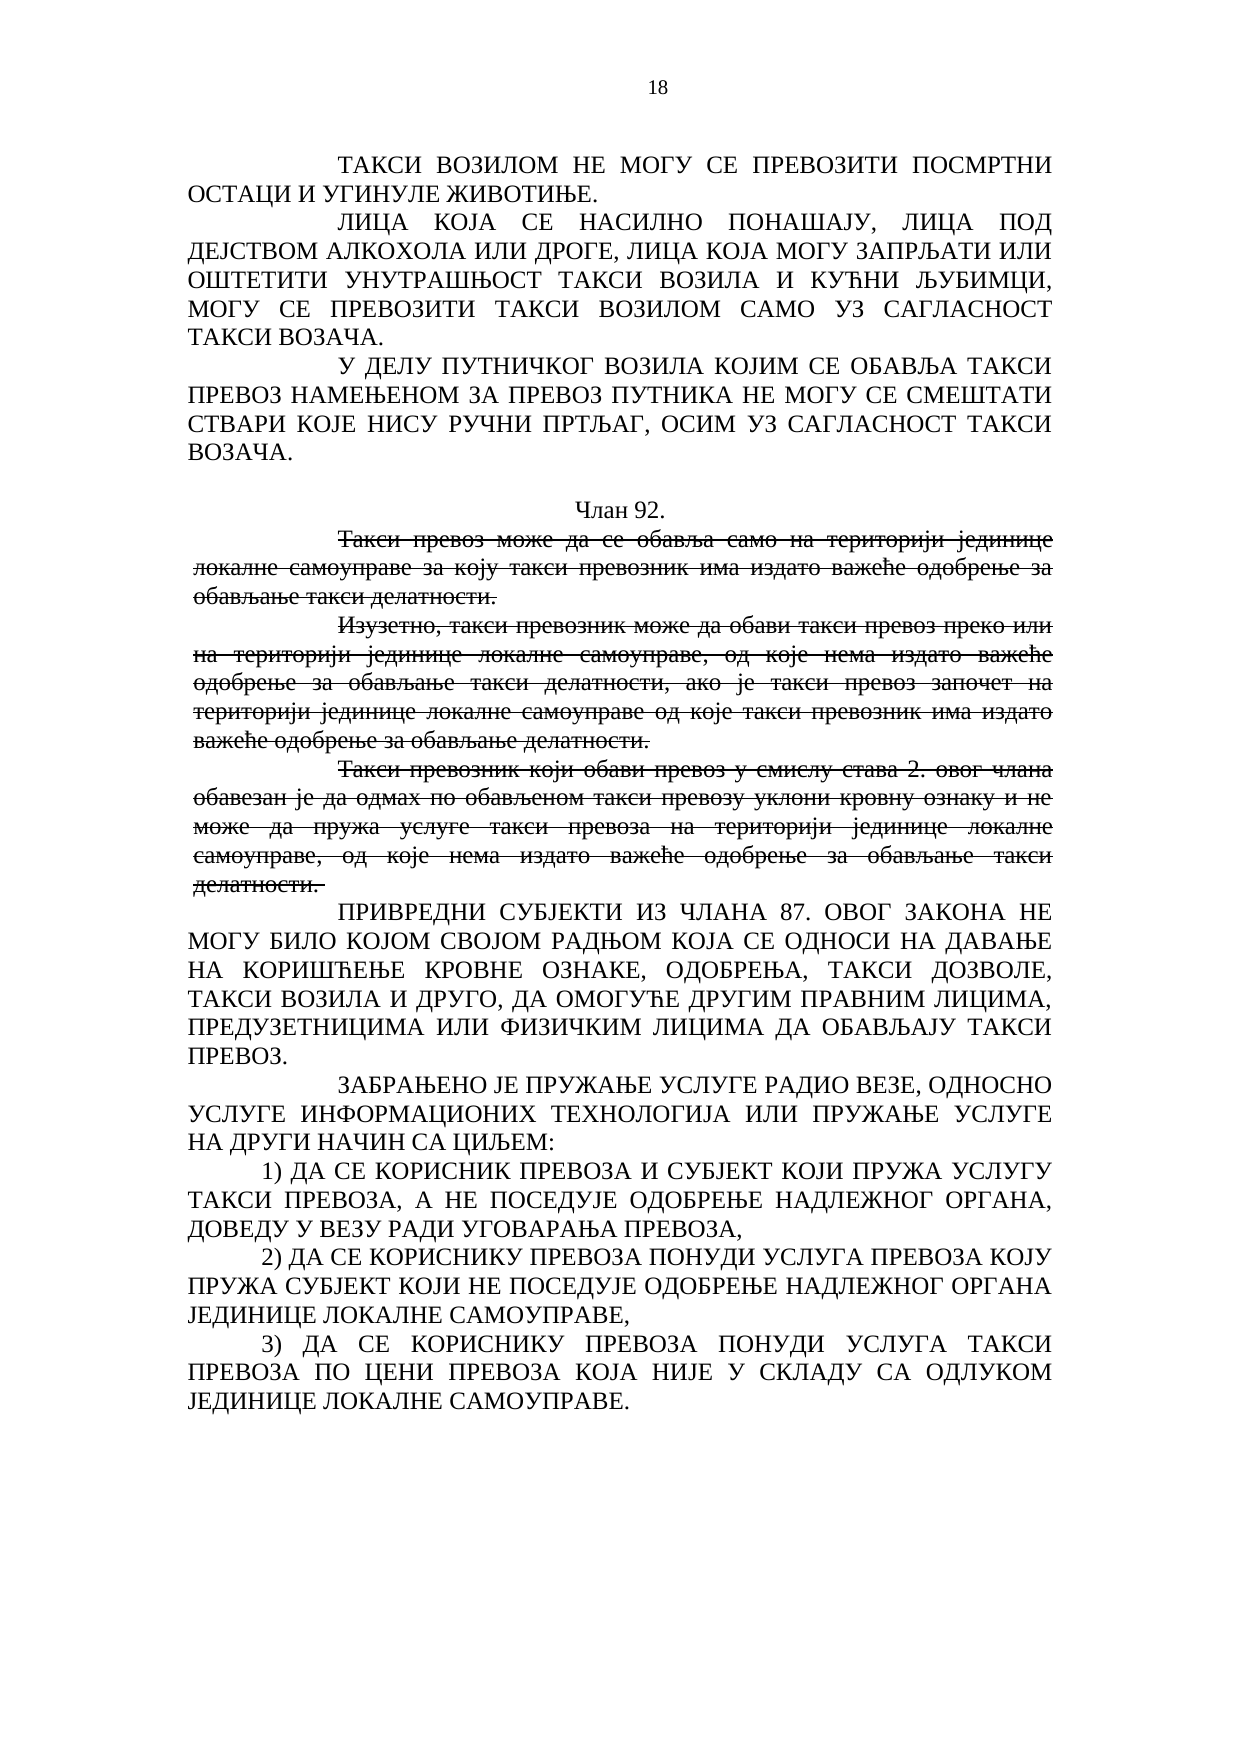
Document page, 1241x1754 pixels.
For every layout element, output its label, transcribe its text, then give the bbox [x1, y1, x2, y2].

text Изузетно, такси превозник може да обави такси превоз преко или на територији јединице локалне самоуправе, од које нема издато важеће одобрење за обављање такси делатности, ако је такси превоз започет на територији јединице локалне самоуправе од које такси превозник има издато важеће одобрење за обављање делатности. [193, 684, 1053, 712]
text ПРИВРЕДНИ СУБЈЕКТИ ИЗ ЧЛАНА 87. ОВОГ ЗАКОНА НЕ МОГУ БИЛО КОЈОМ СВОЈОМ РАДЊОМ КОЈА СЕ ОДНОСИ НА ДАВАЊЕ НА КОРИШЋЕЊЕ КРОВНЕ ОЗНАКЕ, ОДОБРЕЊА, ТАКСИ ДОЗВОЛЕ, ТАКСИ ВОЗИЛА И ДРУГО, ДА ОМОГУЋЕ ДРУГИМ ПРАВНИМ ЛИЦИМА, ПРЕДУЗЕТНИЦИМА ИЛИ ФИЗИЧКИМ ЛИЦИМА ДА ОБАВЉАЈУ ТАКСИ ПРЕВОЗ. [187, 897, 1053, 1070]
text 1) ДА СЕ КОРИСНИК ПРЕВОЗА И СУБЈЕКТ КОЈИ ПРУЖА УСЛУГУ ТАКСИ ПРЕВОЗА, А НЕ ПОСЕДУЈЕ ОДОБРЕЊЕ НАДЛЕЖНОГ ОРГАНА, ДОВЕДУ У ВЕЗУ РАДИ УГОВАРАЊА ПРЕВОЗА, [187, 1156, 1053, 1242]
text Такси превоз може да се обавља само на територији јединице локалне самоуправе за коју такси превозник има издато важеће одобрење за обављање такси делатности. [193, 524, 1053, 568]
text Такси превозник који обави превоз у смислу става 2. овог члана обавезан је да одмах по обављеном такси превозу уклони кровну ознаку и не може да пружа услуге такси превоза на територији јединице локалне самоуправе, од које нема издато важеће одобрење за обављање такси делатности. [193, 857, 1053, 897]
text 3) ДА СЕ КОРИСНИКУ ПРЕВОЗА ПОНУДИ УСЛУГА ТАКСИ ПРЕВОЗА ПО ЦЕНИ ПРЕВОЗА КОЈА НИЈЕ У СКЛАДУ СА ОДЛУКОМ ЈЕДИНИЦЕ ЛОКАЛНЕ САМОУПРАВЕ. [187, 1329, 1053, 1415]
text У ДЕЛУ ПУТНИЧКОГ ВОЗИЛА КОЈИМ СЕ ОБАВЉА ТАКСИ ПРЕВОЗ НАМЕЊЕНОМ ЗА ПРЕВОЗ ПУТНИКА НЕ МОГУ СЕ СМЕШТАТИ СТВАРИ КОЈЕ НИСУ РУЧНИ ПРТЉАГ, ОСИМ УЗ САГЛАСНОСТ ТАКСИ ВОЗАЧА. [187, 351, 1053, 466]
text 2) ДА СЕ КОРИСНИКУ ПРЕВОЗА ПОНУДИ УСЛУГА ПРЕВОЗА КОЈУ ПРУЖА СУБЈЕКТ КОЈИ НЕ ПОСЕДУЈЕ ОДОБРЕЊЕ НАДЛЕЖНОГ ОРГАНА ЈЕДИНИЦЕ ЛОКАЛНЕ САМОУПРАВЕ, [187, 1242, 1053, 1329]
text Изузетно, такси превозник може да обави такси превоз преко или на територији јединице локалне самоуправе, од које нема издато важеће одобрење за обављање такси делатности, ако је такси превоз започет на територији јединице локалне самоуправе од које такси превозник има издато важеће одобрење за обављање делатности. [193, 610, 1053, 654]
text Такси превозник који обави превоз у смислу става 2. овог члана обавезан је да одмах по обављеном такси превозу уклони кровну ознаку и не може да пружа услуге такси превоза на територији јединице локалне самоуправе, од које нема издато важеће одобрење за обављање такси делатности. [193, 799, 1053, 827]
text ТАКСИ ВОЗИЛОМ НЕ МОГУ СЕ ПРЕВОЗИТИ ПОСМРТНИ ОСТАЦИ И УГИНУЛЕ ЖИВОТИЊЕ. [187, 150, 1053, 207]
text Такси превозник који обави превоз у смислу става 2. овог члана обавезан је да одмах по обављеном такси превозу уклони кровну ознаку и не може да пружа услуге такси превоза на територији јединице локалне самоуправе, од које нема издато важеће одобрење за обављање такси делатности. [193, 754, 1053, 798]
text Такси превозник који обави превоз у смислу става 2. овог члана обавезан је да одмах по обављеном такси превозу уклони кровну ознаку и не може да пружа услуге такси превоза на територији јединице локалне самоуправе, од које нема издато важеће одобрење за обављање такси делатности. [193, 828, 1053, 856]
text Изузетно, такси превозник може да обави такси превоз преко или на територији јединице локалне самоуправе, од које нема издато важеће одобрење за обављање такси делатности, ако је такси превоз започет на територији јединице локалне самоуправе од које такси превозник има издато важеће одобрење за обављање делатности. [193, 656, 1053, 683]
text ЛИЦА КОЈА СЕ НАСИЛНО ПОНАШАЈУ, ЛИЦА ПОД ДЕЈСТВОМ АЛКОХОЛА ИЛИ ДРОГЕ, ЛИЦА КОЈА МОГУ ЗАПРЉАТИ ИЛИ ОШТЕТИТИ УНУТРАШЊОСТ ТАКСИ ВОЗИЛА И КУЋНИ ЉУБИМЦИ, МОГУ СЕ ПРЕВОЗИТИ ТАКСИ ВОЗИЛОМ САМО УЗ САГЛАСНОСТ ТАКСИ ВОЗАЧА. [187, 207, 1053, 351]
text Изузетно, такси превозник може да обави такси превоз преко или на територији јединице локалне самоуправе, од које нема издато важеће одобрење за обављање такси делатности, ако је такси превоз започет на територији јединице локалне самоуправе од које такси превозник има издато важеће одобрење за обављање делатности. [193, 713, 1053, 754]
text ЗАБРАЊЕНО ЈЕ ПРУЖАЊЕ УСЛУГЕ РАДИО ВЕЗЕ, ОДНОСНО УСЛУГЕ ИНФОРМАЦИОНИХ ТЕХНОЛОГИЈА ИЛИ ПРУЖАЊЕ УСЛУГЕ НА ДРУГИ НАЧИН СА ЦИЉЕМ: [187, 1070, 1053, 1156]
text Члан 92. [187, 495, 1053, 524]
text Такси превоз може да се обавља само на територији јединице локалне самоуправе за коју такси превозник има издато важеће одобрење за обављање такси делатности. [193, 569, 1053, 610]
